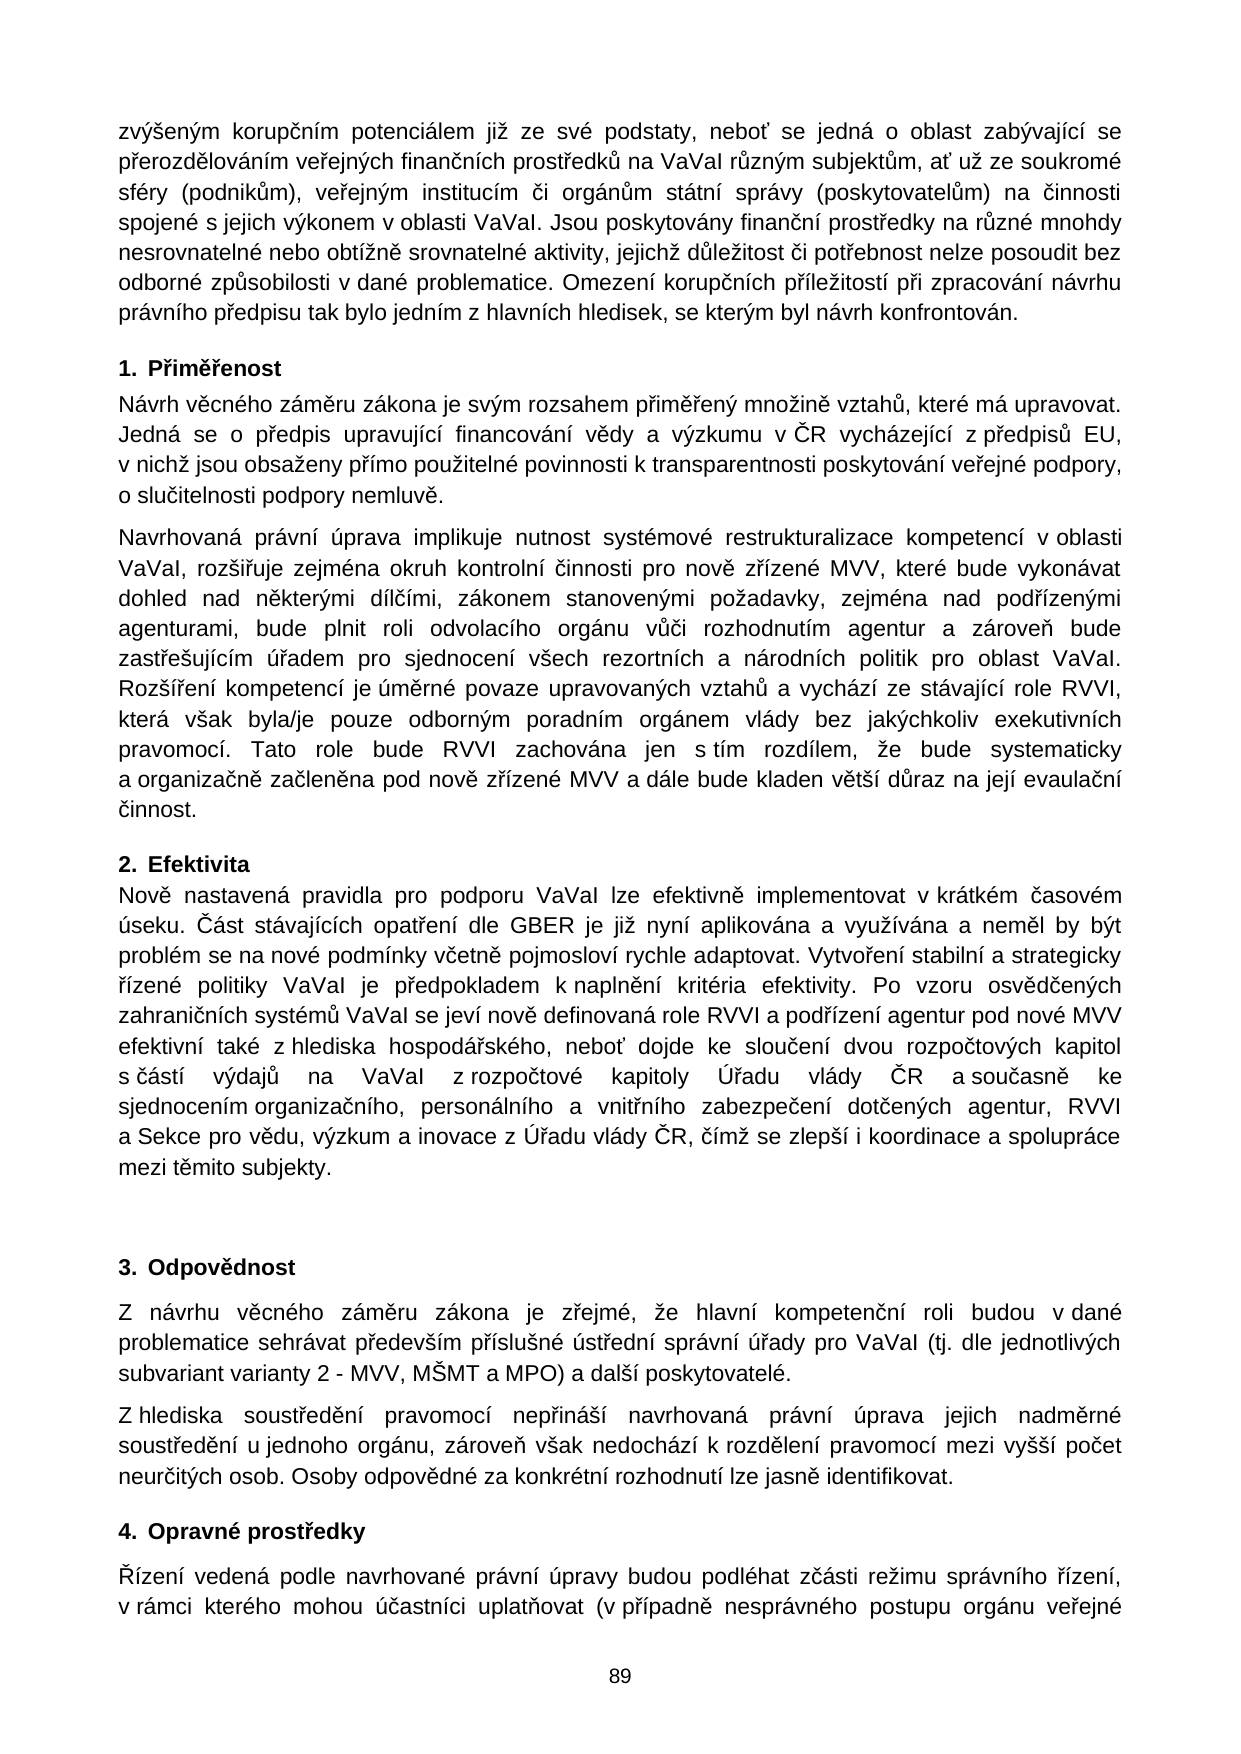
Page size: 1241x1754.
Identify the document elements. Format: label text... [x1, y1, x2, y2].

list Z návrhu věcného záměru zákona je zřejmé, že hlavní kompetenční roli budou v dané problematice sehrávat především příslušné ústřední správní úřady pro VaVaI (tj. dle jednotlivých subvariant varianty 2 - MVV, MŠMT a MPO) a další poskytovatelé. [118, 1299, 1122, 1386]
list Efektivita [118, 851, 1122, 878]
list Odpovědnost [118, 1254, 1122, 1280]
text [118, 118, 1122, 326]
list Přiměřenost [118, 354, 1122, 381]
list Návrh věcného záměru zákona je svým rozsahem přiměřený množině vztahů, které má upravovat. Jedná se o předpis upravující financování vědy a výzkumu v ČR vycházející z předpisů EU, v nichž jsou obsaženy přímo použitelné povinnosti k transparentnosti poskytování veřejné podpory, o slučitelnosti podpory nemluvě. [118, 391, 1122, 508]
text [118, 1563, 1122, 1620]
list Nově nastavená pravidla pro podporu VaVaI lze efektivně implementovat v krátkém časovém úseku. Část stávajících opatření dle GBER je již nyní aplikována a využívána a neměl by být problém se na nové podmínky včetně pojmosloví rychle adaptovat. Vytvoření stabilní a strategicky řízené politiky VaVaI je předpokladem k naplnění kritéria efektivity. Po vzoru osvědčených zahraničních systémů VaVaI se jeví nově definovaná role RVVI a podřízení agentur pod nové MVV efektivní také z hlediska hospodářského, neboť dojde ke sloučení dvou rozpočtových kapitol s částí výdajů na VaVaI z rozpočtové kapitoly Úřadu vlády ČR a současně ke sjednocením organizačního, personálního a vnitřního zabezpečení dotčených agentur, RVVI a Sekce pro vědu, výzkum a inovace z Úřadu vlády ČR, čímž se zlepší i koordinace a spolupráce mezi těmito subjekty. [118, 882, 1122, 1180]
list Navrhovaná právní úprava implikuje nutnost systémové restrukturalizace kompetencí v oblasti VaVaI, rozšiřuje zejména okruh kontrolní činnosti pro nově zřízené MVV, které bude vykonávat dohled nad některými dílčími, zákonem stanovenými požadavky, zejména nad podřízenými agenturami, bude plnit roli odvolacího orgánu vůči rozhodnutím agentur a zároveň bude zastřešujícím úřadem pro sjednocení všech rezortních a národních politik pro oblast VaVaI. Rozšíření kompetencí je úměrné povaze upravovaných vztahů a vychází ze stávající role RVVI, která však byla/je pouze odborným poradním orgánem vlády bez jakýchkoliv exekutivních pravomocí. Tato role bude RVVI zachována jen s tím rozdílem, že bude systematicky a organizačně začleněna pod nově zřízené MVV a dále bude kladen větší důraz na její evaulační činnost. [118, 524, 1122, 823]
list Opravné prostředky [118, 1518, 1122, 1544]
list Z hlediska soustředění pravomocí nepřináší navrhovaná právní úprava jejich nadměrné soustředění u jednoho orgánu, zároveň však nedochází k rozdělení pravomocí mezi vyšší počet neurčitých osob. Osoby odpovědné za konkrétní rozhodnutí lze jasně identifikovat. [118, 1402, 1122, 1489]
